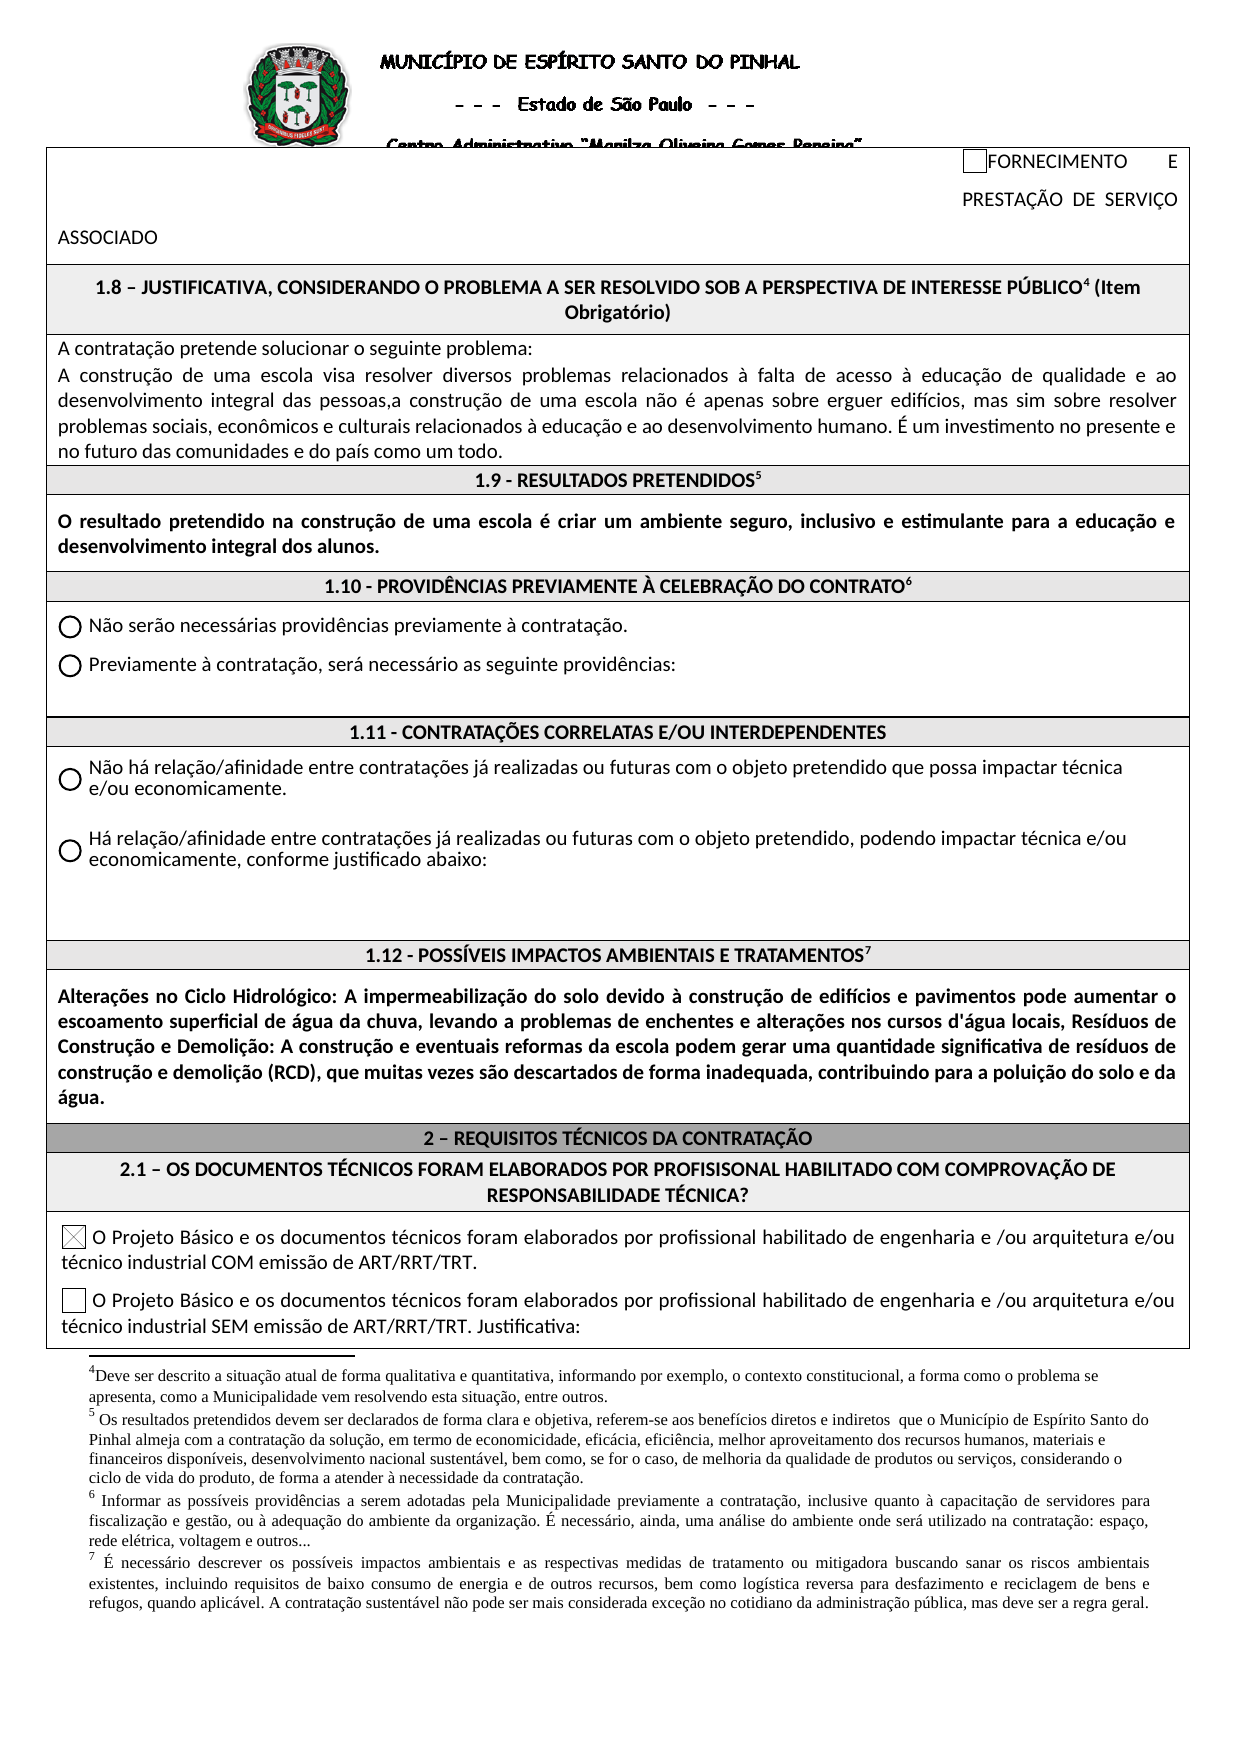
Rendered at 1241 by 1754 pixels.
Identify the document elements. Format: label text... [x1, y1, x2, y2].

table_cell 2 – REQUISITOS TÉCNICOS DA CONTRATAÇÃO [47, 1124, 1189, 1152]
table_cell [47, 602, 1189, 716]
table_cell A contratação pretende solucionar o seguinte problema: A construção de uma escola visa resolver diversos problemas relacionados à falta de acesso à educação de qualidade e ao desenvolvimento integral das pessoas,a construção de uma escola não é apenas sobre erguer edifícios, mas sim sobre resolver problemas sociais, econômicos e culturais relacionados à educação e ao desenvolvimento humano. É um investimento no presente e no futuro das comunidades e do país como um todo. [47, 335, 1189, 465]
table_cell Alterações no Ciclo Hidrológico: A impermeabilização do solo devido à construção de edifícios e pavimentos pode aumentar o escoamento superficial de água da chuva, levando a problemas de enchentes e alterações nos cursos d'água locais, Resíduos de Construção e Demolição: A construção e eventuais reformas da escola podem gerar uma quantidade significativa de resíduos de construção e demolição (RCD), que muitas vezes são descartados de forma inadequada, contribuindo para a poluição do solo e da água. [47, 970, 1189, 1122]
table_cell 1.8 – JUSTIFICATIVA, CONSIDERANDO O PROBLEMA A SER RESOLVIDO SOB A PERSPECTIVA DE INTERESSE PÚBLICO (Item Obrigatório) [47, 265, 1189, 334]
table_cell 1.11 - CONTRATAÇÕES CORRELATAS E/OU INTERDEPENDENTES [47, 718, 1189, 746]
table_cell 1.9 - RESULTADOS PRETENDIDOS [47, 466, 1189, 494]
table_cell O resultado pretendido na construção de uma escola é criar um ambiente seguro, inclusivo e estimulante para a educação e desenvolvimento integral dos alunos. [47, 495, 1189, 571]
picture [215, 17, 962, 147]
table_cell 1.10 - PROVIDÊNCIAS PREVIAMENTE À CELEBRAÇÃO DO CONTRATO [47, 572, 1189, 601]
table_cell [47, 747, 1189, 940]
table_cell 2.1 – OS DOCUMENTOS TÉCNICOS FORAM ELABORADOS POR PROFISISONAL HABILITADO COM COMPROVAÇÃO DE RESPONSABILIDADE TÉCNICA? [47, 1153, 1189, 1211]
table_cell 1.12 - POSSÍVEIS IMPACTOS AMBIENTAIS E TRATAMENTOS [47, 941, 1189, 969]
